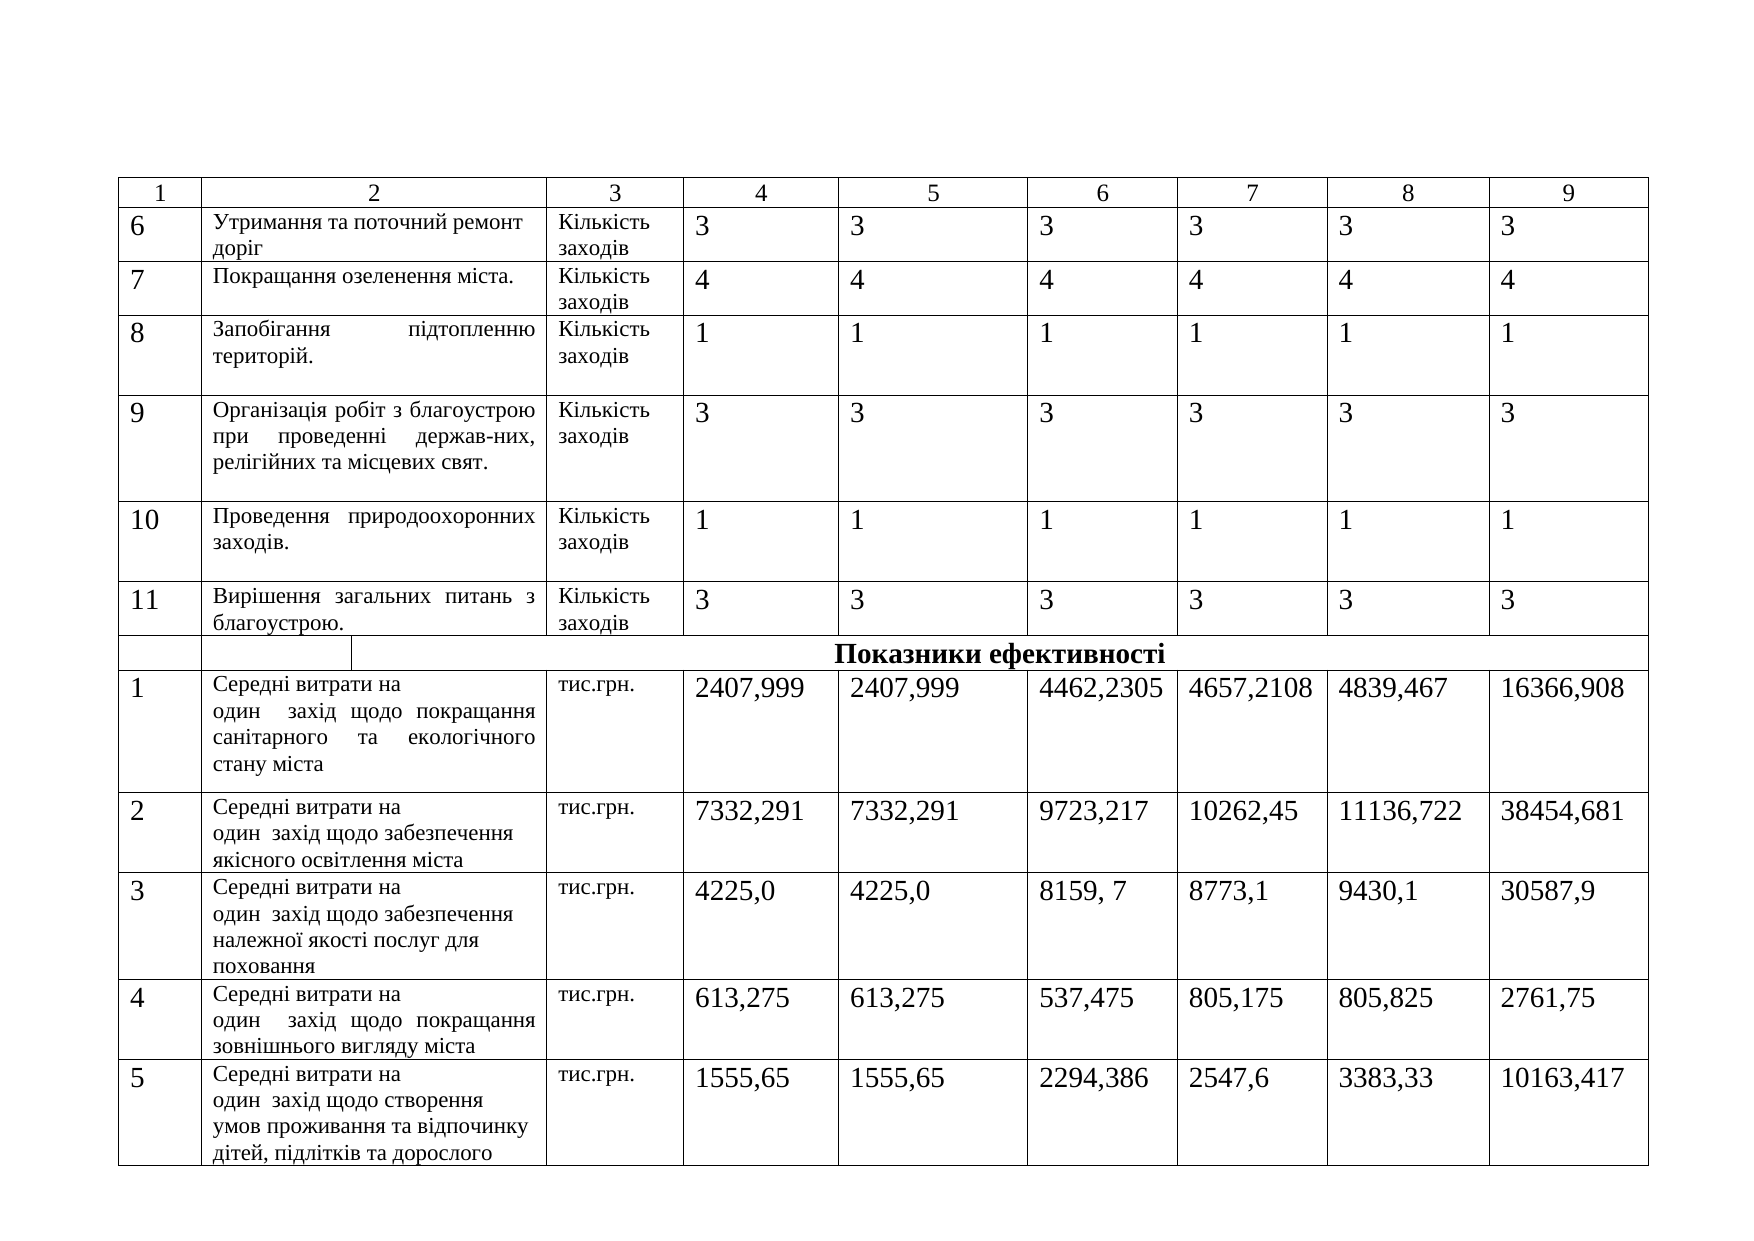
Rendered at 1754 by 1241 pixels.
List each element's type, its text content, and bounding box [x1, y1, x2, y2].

table_cell 1 [119, 671, 201, 792]
table_cell тис.грн. [547, 873, 683, 979]
table_cell тис.грн. [547, 1060, 683, 1165]
table_cell 1 [1178, 502, 1327, 581]
table_cell Середні витрати на один захід щодо покращання санітарного та екологічного стану міста [202, 671, 546, 792]
table_cell 4 [1178, 262, 1327, 314]
table_cell 3 [1490, 582, 1648, 635]
table_cell 7 [1178, 178, 1327, 207]
table_cell Кількість заходів [547, 396, 683, 501]
table_cell 3 [1028, 396, 1177, 501]
table_cell Організація робіт з благоустрою при проведенні держав-них, релігійних та місцевих свят. [202, 396, 546, 501]
table_cell 3 [1328, 208, 1489, 261]
table_cell 2294,386 [1028, 1060, 1177, 1165]
table_cell 805,825 [1328, 980, 1489, 1059]
table_cell 9 [119, 396, 201, 501]
table_cell 2407,999 [684, 671, 838, 792]
table_cell 6 [119, 208, 201, 261]
table_cell 3 [1490, 208, 1648, 261]
table_cell 3 [839, 582, 1027, 635]
table_cell 537,475 [1028, 980, 1177, 1059]
table_cell 8159, 7 [1028, 873, 1177, 979]
table_cell 3 [547, 178, 683, 207]
table_cell тис.грн. [547, 980, 683, 1059]
table_cell 1555,65 [839, 1060, 1027, 1165]
table_cell 1 [1028, 502, 1177, 581]
table_cell 9723,217 [1028, 793, 1177, 872]
table_cell 4839,467 [1328, 671, 1489, 792]
table_cell 11136,722 [1328, 793, 1489, 872]
table_cell тис.грн. [547, 793, 683, 872]
table_cell 5 [119, 1060, 201, 1165]
table_cell 2 [202, 178, 546, 207]
table_cell 2 [119, 793, 201, 872]
table_cell [119, 636, 201, 669]
table_cell 1 [1178, 316, 1327, 394]
table_cell 1 [684, 316, 838, 394]
table_cell 1 [1328, 316, 1489, 394]
table_cell [202, 636, 351, 669]
table_cell 613,275 [839, 980, 1027, 1059]
table_cell 30587,9 [1490, 873, 1648, 979]
table_cell 3 [1178, 208, 1327, 261]
table_cell 4 [684, 178, 838, 207]
table_cell Кількість заходів [547, 262, 683, 314]
table_cell 6 [1028, 178, 1177, 207]
table_cell 2407,999 [839, 671, 1027, 792]
table_cell Вирішення загальних питань з благоустрою. [202, 582, 546, 635]
table_cell Кількість заходів [547, 582, 683, 635]
table_cell 3 [684, 208, 838, 261]
table_cell Середні витрати на один захід щодо забезпечення якісного освітлення міста [202, 793, 546, 872]
table_cell 10262,45 [1178, 793, 1327, 872]
table_cell 1 [839, 502, 1027, 581]
table_cell 16366,908 [1490, 671, 1648, 792]
table_cell 3 [1028, 582, 1177, 635]
table_cell Утримання та поточний ремонт доріг [202, 208, 546, 261]
table_cell 4 [839, 262, 1027, 314]
table_cell Запобігання підтопленню територій. [202, 316, 546, 394]
table_cell 4 [1028, 262, 1177, 314]
table_cell 3 [1490, 396, 1648, 501]
table_cell 1 [839, 316, 1027, 394]
table_cell 2761,75 [1490, 980, 1648, 1059]
table_cell 4657,2108 [1178, 671, 1327, 792]
table_cell 3 [684, 396, 838, 501]
table_cell Показники ефективності [352, 636, 1648, 669]
table_cell 3 [1178, 396, 1327, 501]
table_cell 1 [1490, 316, 1648, 394]
table_cell 8 [119, 316, 201, 394]
table_cell 3 [684, 582, 838, 635]
table_cell 4225,0 [684, 873, 838, 979]
table_cell 4462,2305 [1028, 671, 1177, 792]
table_cell 3 [1328, 582, 1489, 635]
table_cell 10163,417 [1490, 1060, 1648, 1165]
table_cell 2547,6 [1178, 1060, 1327, 1165]
table_cell 3 [119, 873, 201, 979]
table_cell Кількість заходів [547, 316, 683, 394]
table_cell Проведення природоохоронних заходів. [202, 502, 546, 581]
table_cell 4225,0 [839, 873, 1027, 979]
table_cell 1 [1490, 502, 1648, 581]
table_cell 9430,1 [1328, 873, 1489, 979]
table_cell 1 [1328, 502, 1489, 581]
table_cell 3383,33 [1328, 1060, 1489, 1165]
table_cell 4 [1490, 262, 1648, 314]
table_cell 7332,291 [684, 793, 838, 872]
table_cell 805,175 [1178, 980, 1327, 1059]
table_cell 3 [839, 208, 1027, 261]
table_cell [202, 1060, 546, 1165]
table_cell 8 [1328, 178, 1489, 207]
table_cell 3 [1178, 582, 1327, 635]
table_cell 3 [1328, 396, 1489, 501]
table_cell Кількість заходів [547, 208, 683, 261]
table_cell 11 [119, 582, 201, 635]
table_cell Середні витрати на один захід щодо забезпечення належної якості послуг для поховання [202, 873, 546, 979]
table_cell 38454,681 [1490, 793, 1648, 872]
table_cell 4 [119, 980, 201, 1059]
table_cell 8773,1 [1178, 873, 1327, 979]
table_cell 4 [1328, 262, 1489, 314]
table_cell 5 [839, 178, 1027, 207]
table_cell 7332,291 [839, 793, 1027, 872]
table_cell 3 [1028, 208, 1177, 261]
table_cell 1 [684, 502, 838, 581]
table_cell 613,275 [684, 980, 838, 1059]
table_cell 9 [1490, 178, 1648, 207]
table_cell 3 [839, 396, 1027, 501]
table_cell 4 [684, 262, 838, 314]
table_cell 10 [119, 502, 201, 581]
table_cell 1 [1028, 316, 1177, 394]
table_cell 1555,65 [684, 1060, 838, 1165]
table_cell тис.грн. [547, 671, 683, 792]
table_cell Покращання озеленення міста. [202, 262, 546, 314]
table_cell Кількість заходів [547, 502, 683, 581]
table_cell Середні витрати на один захід щодо покращання зовнішнього вигляду міста [202, 980, 546, 1059]
table_cell 1 [119, 178, 201, 207]
table_cell 7 [119, 262, 201, 314]
